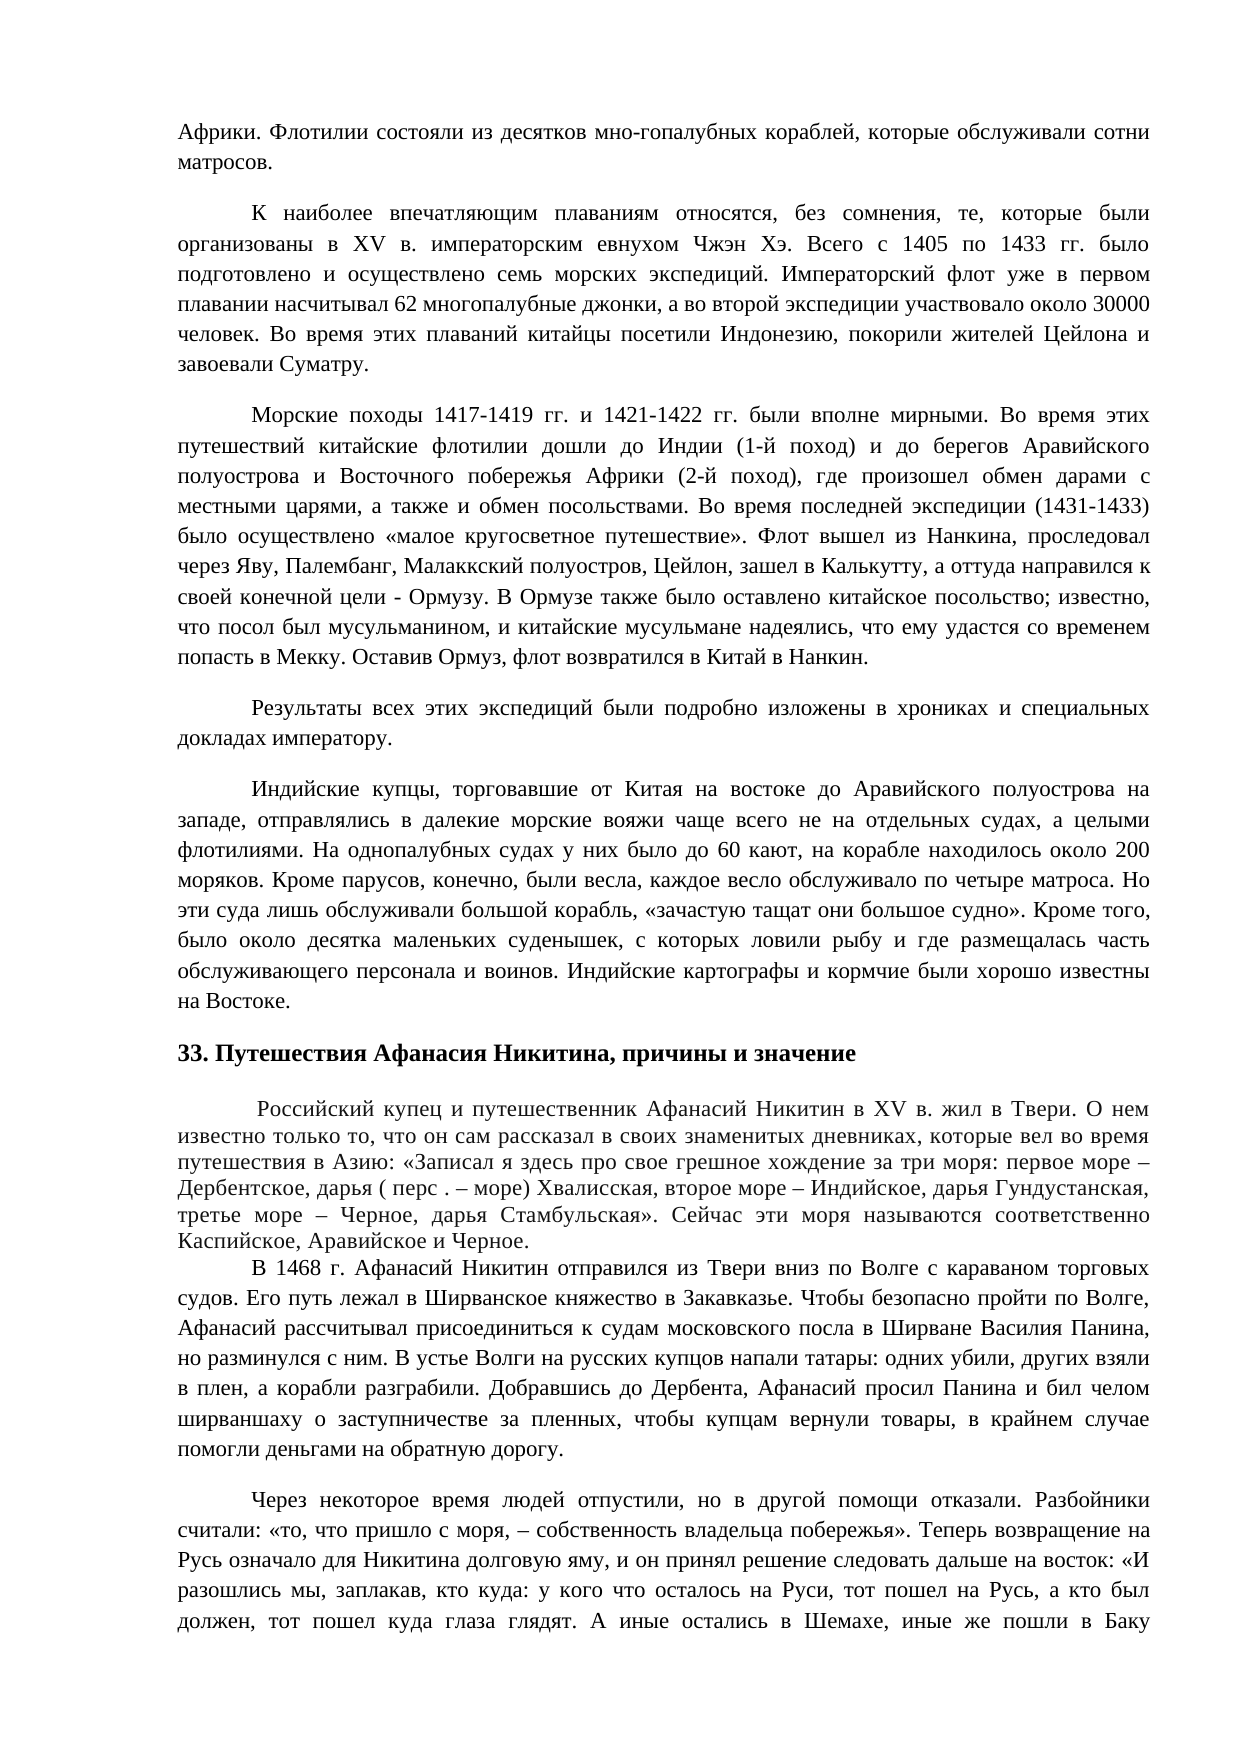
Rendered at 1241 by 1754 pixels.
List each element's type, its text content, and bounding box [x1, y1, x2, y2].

text Морские походы 1417-1419 гг. и 1421-1422 гг. были вполне мирными. Во время этих путешествий китайские флотилии дошли до Индии (1-й поход) и до берегов Аравийского полуострова и Восточного побережья Африки (2-й поход), где произошел обмен дарами с местными царями, а также и обмен посольствами. Во время последней экспедиции (1431-1433) было осуществлено «малое кругосветное путешествие». Флот вышел из Нанкина, проследовал через Яву, Палембанг, Малаккский полуостров, Цейлон, зашел в Калькутту, а оттуда направился к своей конечной цели - Ормузу. В Ормузе также было оставлено китайское посольство; известно, что посол был мусульманином, и китайские мусульмане надеялись, что ему удастся со временем попасть в Мекку. Оставив Ормуз, флот возвратился в Китай в Нанкин. [177, 401, 1152, 669]
text Результаты всех этих экспедиций были подробно изложены в хрониках и специальных докладах императору. [177, 694, 1152, 751]
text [177, 118, 1152, 175]
text Российский купец и путешественник Афанасий Никитин в XV в. жил в Твери. О нем известно только то, что он сам рассказал в своих знаменитых дневниках, которые вел во время путешествия в Азию: «Записал я здесь про свое грешное хождение за три моря: первое море – Дербентское, дарья ( перс . – море) Хвалисская, второе море – Индийское, дарья Гундустанская, третье море – Черное, дарья Стамбульская». Сейчас эти моря называются соответственно Каспийское, Аравийское и Черное. [177, 1095, 1152, 1253]
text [177, 1486, 1152, 1633]
text В 1468 г. Афанасий Никитин отправился из Твери вниз по Волге с караваном торговых судов. Его путь лежал в Ширванское княжество в Закавказье. Чтобы безопасно пройти по Волге, Афанасий рассчитывал присоединиться к судам московского посла в Ширване Василия Панина, но разминулся с ним. В устье Волги на русских купцов напали татары: одних убили, других взяли в плен, а корабли разграбили. Добравшись до Дербента, Афанасий просил Панина и бил челом ширваншаху о заступничестве за пленных, чтобы купцам вернули товары, в крайнем случае помогли деньгами на обратную дорогу. [177, 1253, 1152, 1461]
list Путешествия Афанасия Никитина, причины и значение [177, 1038, 1152, 1067]
text К наиболее впечатляющим плаваниям относятся, без сомнения, те, которые были организованы в XV в. императорским евнухом Чжэн Хэ. Всего с 1405 по 1433 гг. было подготовлено и осуществлено семь морских экспедиций. Императорский флот уже в первом плавании насчитывал 62 многопалубные джонки, а во второй экспедиции участвовало около 30000 человек. Во время этих плаваний китайцы посетили Индонезию, покорили жителей Цейлона и завоевали Суматру. [177, 199, 1152, 377]
text Индийские купцы, торговавшие от Китая на востоке до Аравийского полуострова на западе, отправлялись в далекие морские вояжи чаще всего не на отдельных судах, а целыми флотилиями. На однопалубных судах у них было до 60 кают, на корабле находилось около 200 моряков. Кроме парусов, конечно, были весла, каждое весло обслуживало по четыре матроса. Но эти суда лишь обслуживали большой корабль, «зачастую тащат они большое судно». Кроме того, было около десятка маленьких суденышек, с которых ловили рыбу и где размещалась часть обслуживающего персонала и воинов. Индийские картографы и кормчие были хорошо известны на Востоке. [177, 775, 1152, 1013]
